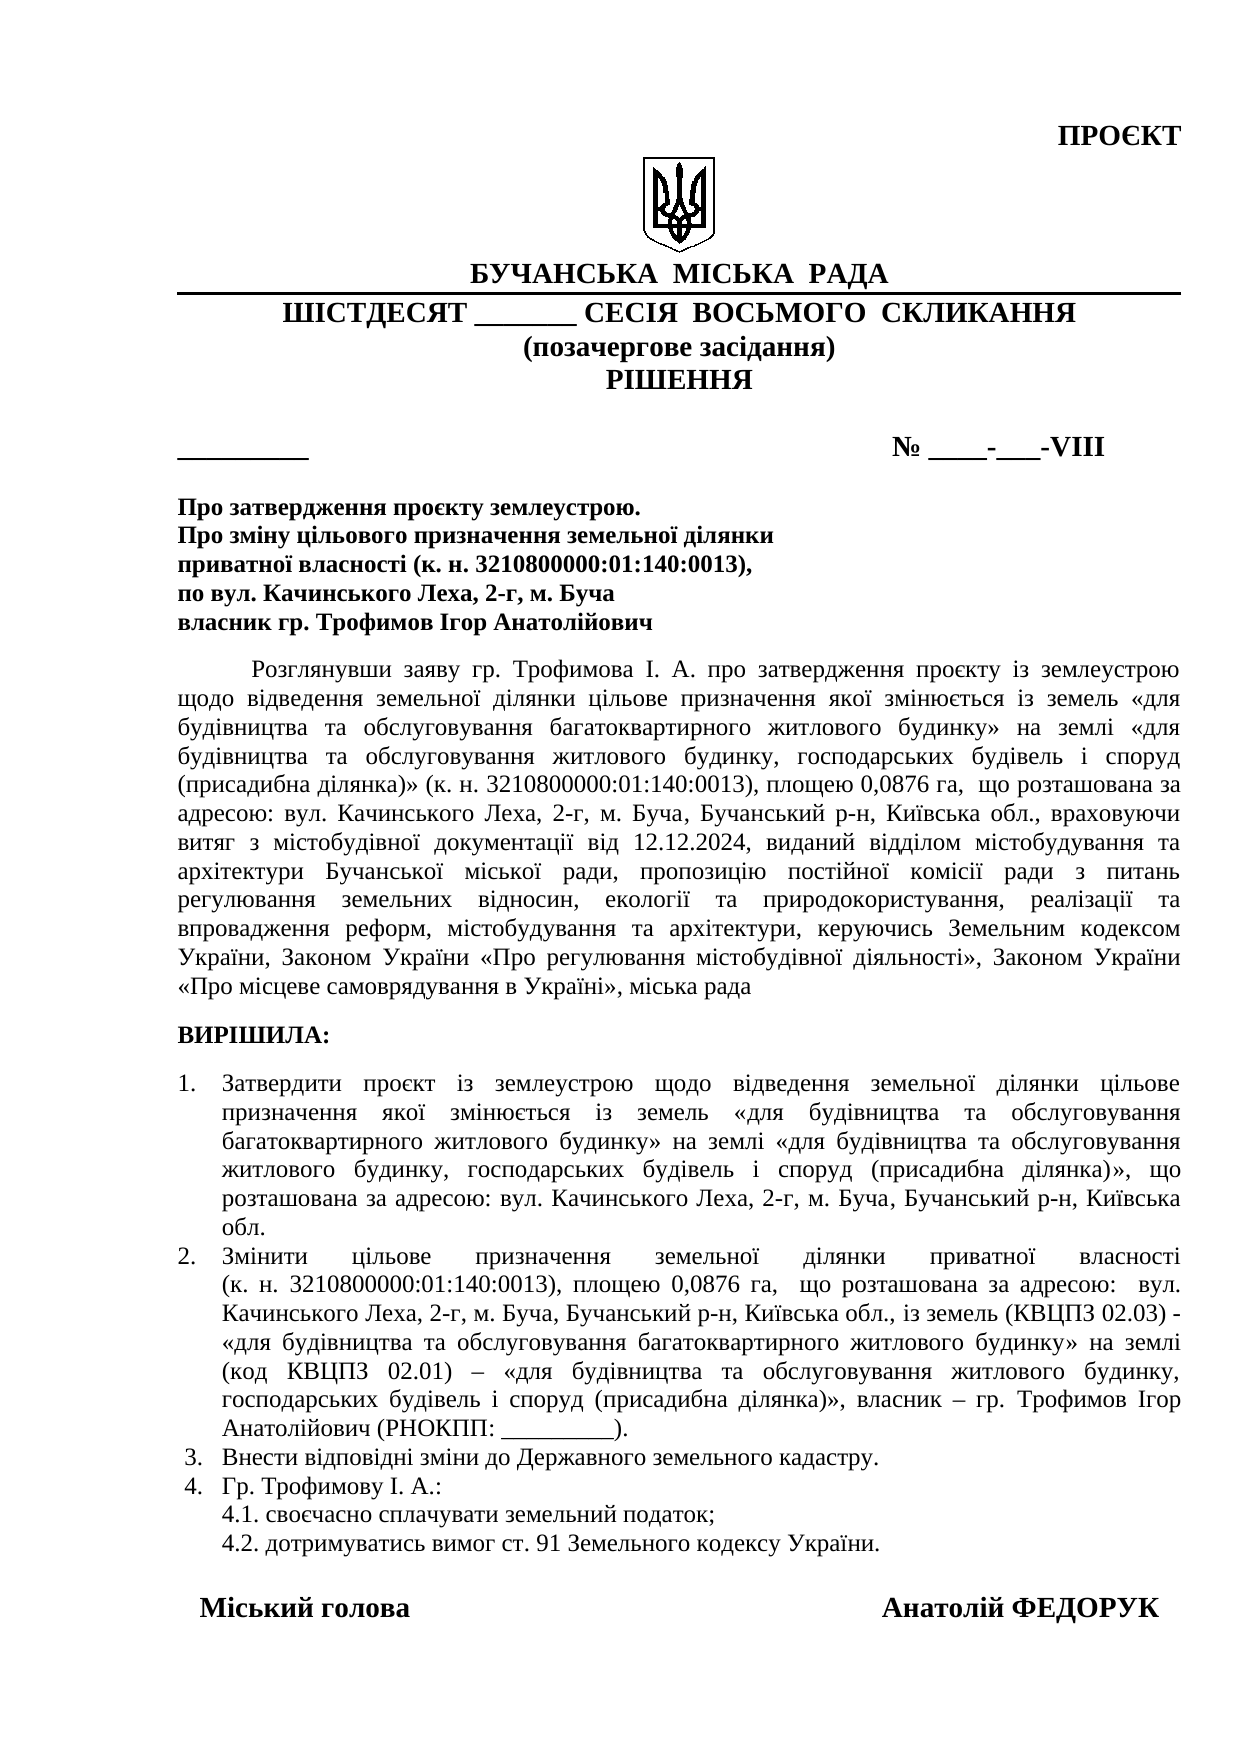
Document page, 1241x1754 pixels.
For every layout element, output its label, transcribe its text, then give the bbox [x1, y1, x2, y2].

list Внести відповідні зміни до Державного земельного кадастру. [184, 1442, 1181, 1471]
text ПРОЄКТ [177, 118, 1181, 152]
text БУЧАНСЬКА МІСЬКА РАДА [177, 256, 1181, 292]
list Змінити цільове призначення земельної ділянки приватної власності (к. н. 3210800000:01:140:0013), площею 0,0876 га, що розташована за адресою: вул. Качинського Леха, 2-г, м. Буча, Бучанський р-н, Київська обл., із земель (КВЦПЗ 02.03) - «для будівництва та обслуговування багатоквартирного житлового будинку» на землі (код КВЦПЗ 02.01) – «для будівництва та обслуговування житлового будинку, господарських будівель і споруд (присадибна ділянка)», власник – гр. Трофимов Ігор Анатолійович (РНОКПП: _________). [177, 1241, 1181, 1442]
text 4.1. своєчасно сплачувати земельний податок; [222, 1499, 1181, 1528]
text ШІСТДЕСЯТ _______ СЕСІЯ ВОСЬМОГО СКЛИКАННЯ [177, 295, 1181, 329]
text РІШЕННЯ [177, 362, 1181, 396]
text Міський голова Анатолій ФЕДОРУК [133, 1591, 1181, 1624]
text ВИРІШИЛА: [177, 1020, 1181, 1049]
text приватної власності (к. н. 3210800000:01:140:0013), [177, 549, 1181, 578]
text Про зміну цільового призначення земельної ділянки [177, 520, 1181, 549]
text по вул. Качинського Леха, 2-г, м. Буча [177, 578, 1181, 607]
list Затвердити проєкт із землеустрою щодо відведення земельної ділянки цільове призначення якої змінюється із земель «для будівництва та обслуговування багатоквартирного житлового будинку» на землі «для будівництва та обслуговування житлового будинку, господарських будівель і споруд (присадибна ділянка)», що розташована за адресою: вул. Качинського Леха, 2-г, м. Буча, Бучанський р-н, Київська обл. [177, 1068, 1181, 1241]
text Про затвердження проєкту землеустрою. [177, 492, 1181, 520]
text 4.2. дотримуватись вимог ст. 91 Земельного кодексу України. [222, 1528, 1181, 1557]
text _________ № ____-___-VІІІ [177, 429, 1181, 463]
text власник гр. Трофимов Ігор Анатолійович [177, 607, 1181, 635]
list Гр. Трофимову І. А.: [184, 1471, 1181, 1499]
text Розглянувши заяву гр. Трофимова І. А. про затвердження проєкту із землеустрою щодо відведення земельної ділянки цільове призначення якої змінюється із земель «для будівництва та обслуговування багатоквартирного житлового будинку» на землі «для будівництва та обслуговування житлового будинку, господарських будівель і споруд (присадибна ділянка)» (к. н. 3210800000:01:140:0013), площею 0,0876 га, що розташована за адресою: вул. Качинського Леха, 2-г, м. Буча, Бучанський р-н, Київська обл., враховуючи витяг з містобудівної документації від 12.12.2024, виданий відділом містобудування та архітектури Бучанської міської ради, пропозицію постійної комісії ради з питань регулювання земельних відносин, екології та природокористування, реалізації та впровадження реформ, містобудування та архітектури, керуючись Земельним кодексом України, Законом України «Про регулювання містобудівної діяльності», Законом України «Про місцеве самоврядування в Україні», міська рада [177, 654, 1181, 999]
text (позачергове засідання) [177, 329, 1181, 362]
